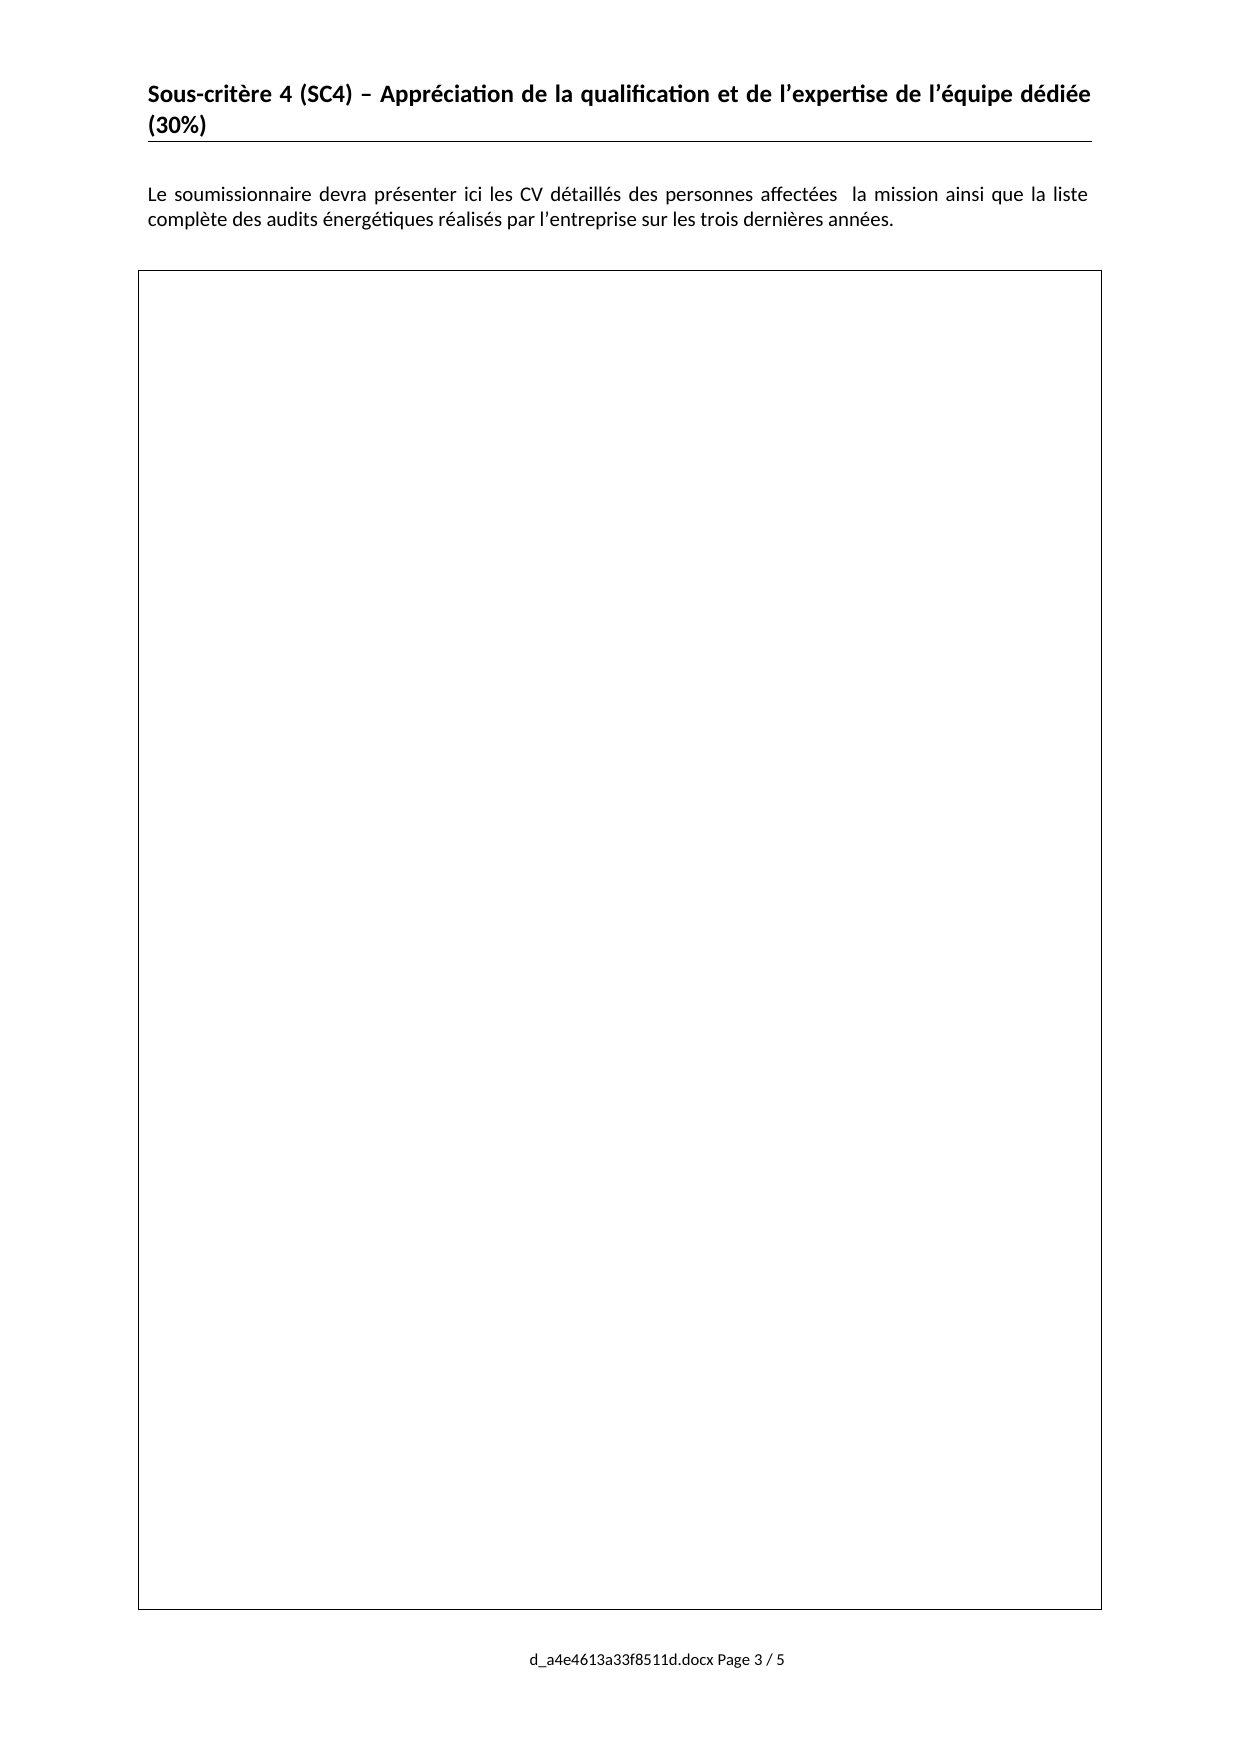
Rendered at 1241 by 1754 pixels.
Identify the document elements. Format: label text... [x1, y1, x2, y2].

text Le soumissionnaire devra présenter ici les CV détaillés des personnes affectées la mission ainsi que la liste complète des audits énergétiques réalisés par l’entreprise sur les trois dernières années. [148, 181, 1090, 232]
text Sous-critère 4 (SC4) – Appréciation de la qualification et de l’expertise de l’équipe dédiée (30%) [148, 78, 1092, 141]
